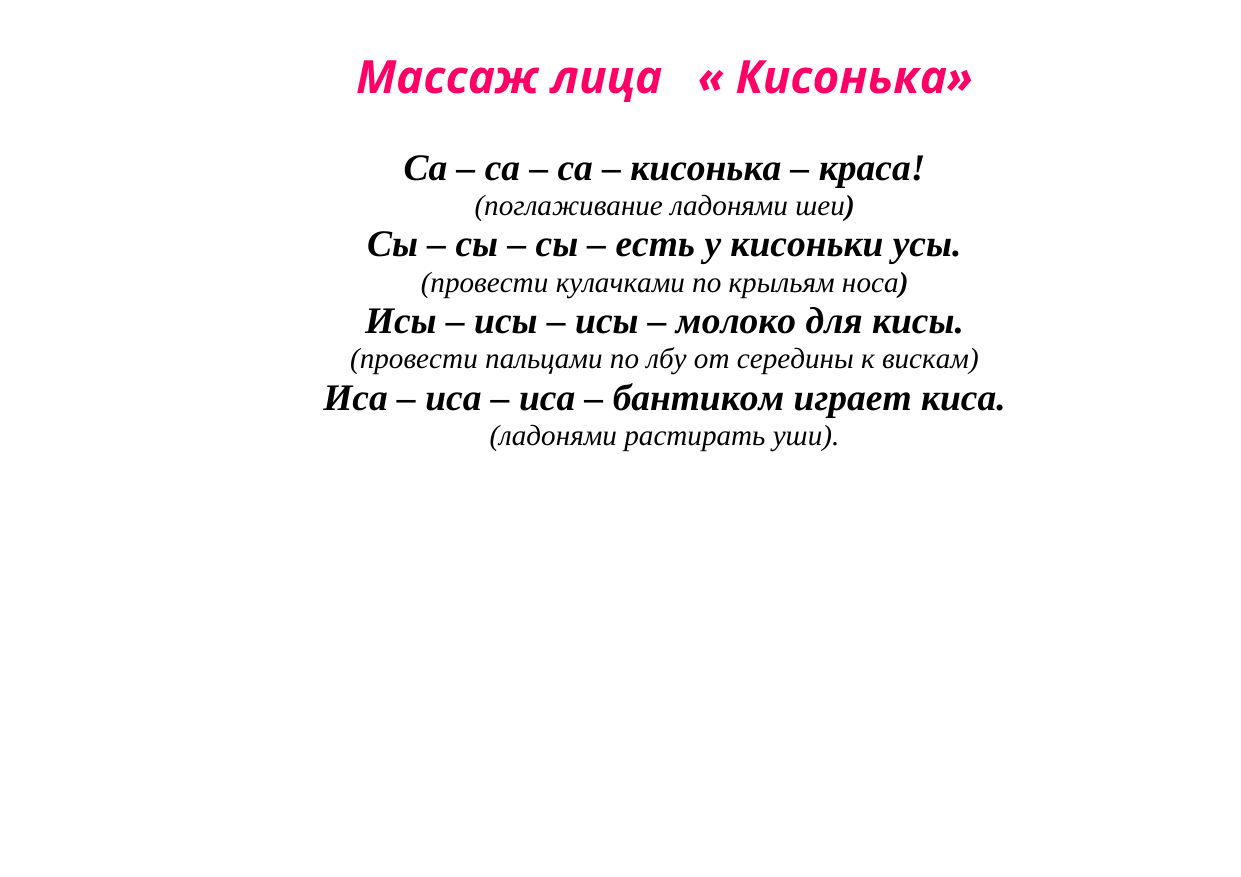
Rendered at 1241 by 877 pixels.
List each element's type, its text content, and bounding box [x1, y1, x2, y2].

text Сы – сы – сы – есть у кисоньки усы. [177, 222, 1152, 265]
text (поглаживание ладонями шеи) [177, 188, 1152, 222]
text Са – са – са – кисонька – краса! [177, 145, 1152, 188]
text Исы – исы – исы – молоко для кисы. [177, 298, 1152, 342]
text (провести кулачками по крыльям носа) [177, 265, 1152, 298]
text Иса – иса – иса – бантиком играет киса. [177, 375, 1152, 418]
text (провести пальцами по лбу от середины к вискам) [177, 342, 1152, 375]
text Массаж лица « Кисонька» [177, 44, 1152, 107]
text (ладонями растирать уши). [177, 418, 1152, 452]
